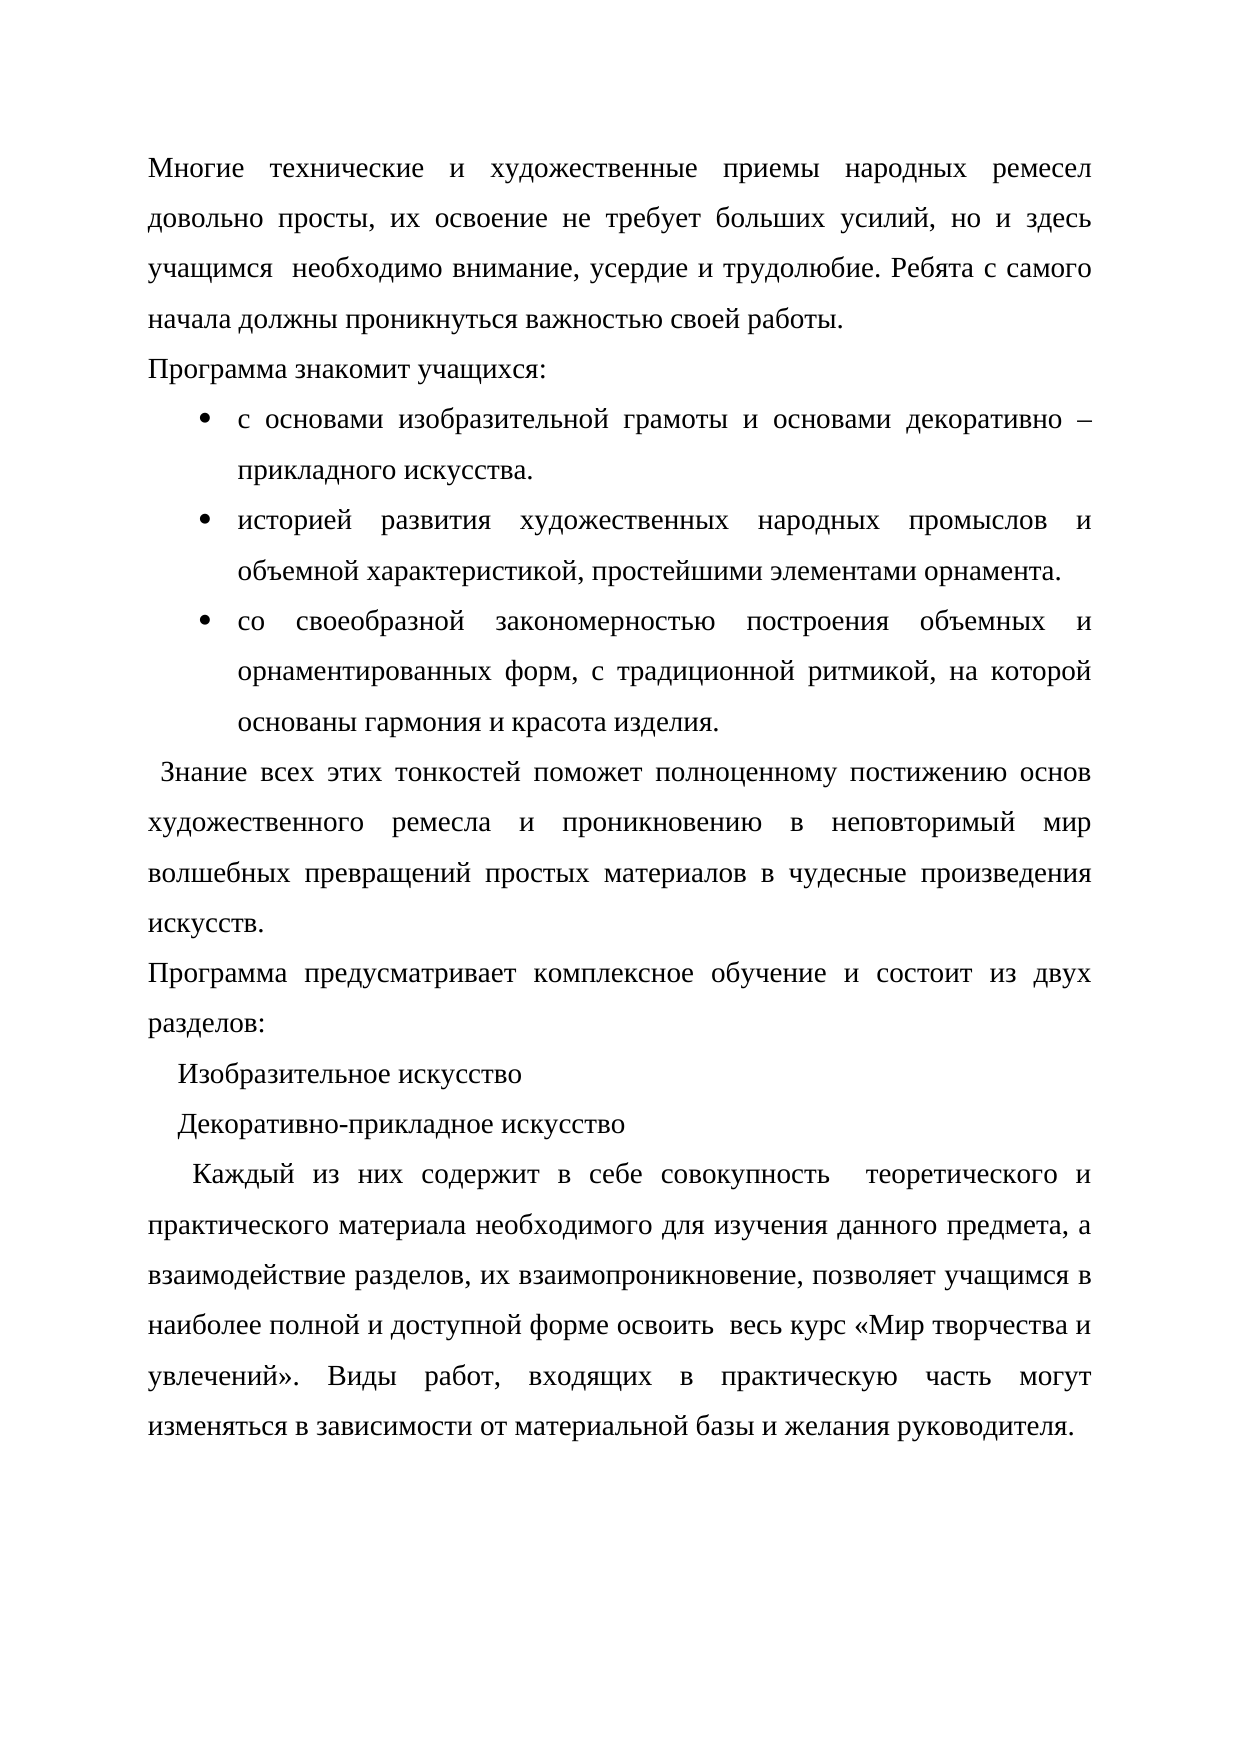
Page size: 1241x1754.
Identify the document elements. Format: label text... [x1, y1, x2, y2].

title со своеобразной закономерностью построения объемных и орнаментированных форм, с традиционной ритмикой, на которой основаны гармония и красота изделия. [200, 603, 1092, 737]
title Каждый из них содержит в себе совокупность теоретического и практического материала необходимого для изучения данного предмета, а взаимодействие разделов, их взаимопроникновение, позволяет учащимся в наиболее полной и доступной форме освоить весь курс «Мир творчества и увлечений». Виды работ, входящих в практическую часть могут изменяться в зависимости от материальной базы и желания руководителя. [148, 1157, 1092, 1442]
title Знание всех этих тонкостей поможет полноценному постижению основ художественного ремесла и проникновению в неповторимый мир волшебных превращений простых материалов в чудесные произведения искусств. [148, 754, 1092, 938]
title Программа предусматривает комплексное обучение и состоит из двух разделов: [148, 955, 1092, 1039]
title Многие технические и художественные приемы народных ремесел довольно просты, их освоение не требует больших усилий, но и здесь учащимся необходимо внимание, усердие и трудолюбие. Ребята с самого начала должны проникнуться важностью своей работы. [148, 150, 1092, 334]
title с основами изобразительной грамоты и основами декоративно – прикладного искусства. [200, 402, 1092, 486]
title Изобразительное искусство [177, 1056, 1092, 1089]
title Программа знакомит учащихся: [148, 351, 1092, 385]
title историей развития художественных народных промыслов и объемной характеристикой, простейшими элементами орнамента. [200, 502, 1092, 586]
title Декоративно-прикладное искусство [177, 1106, 1092, 1140]
